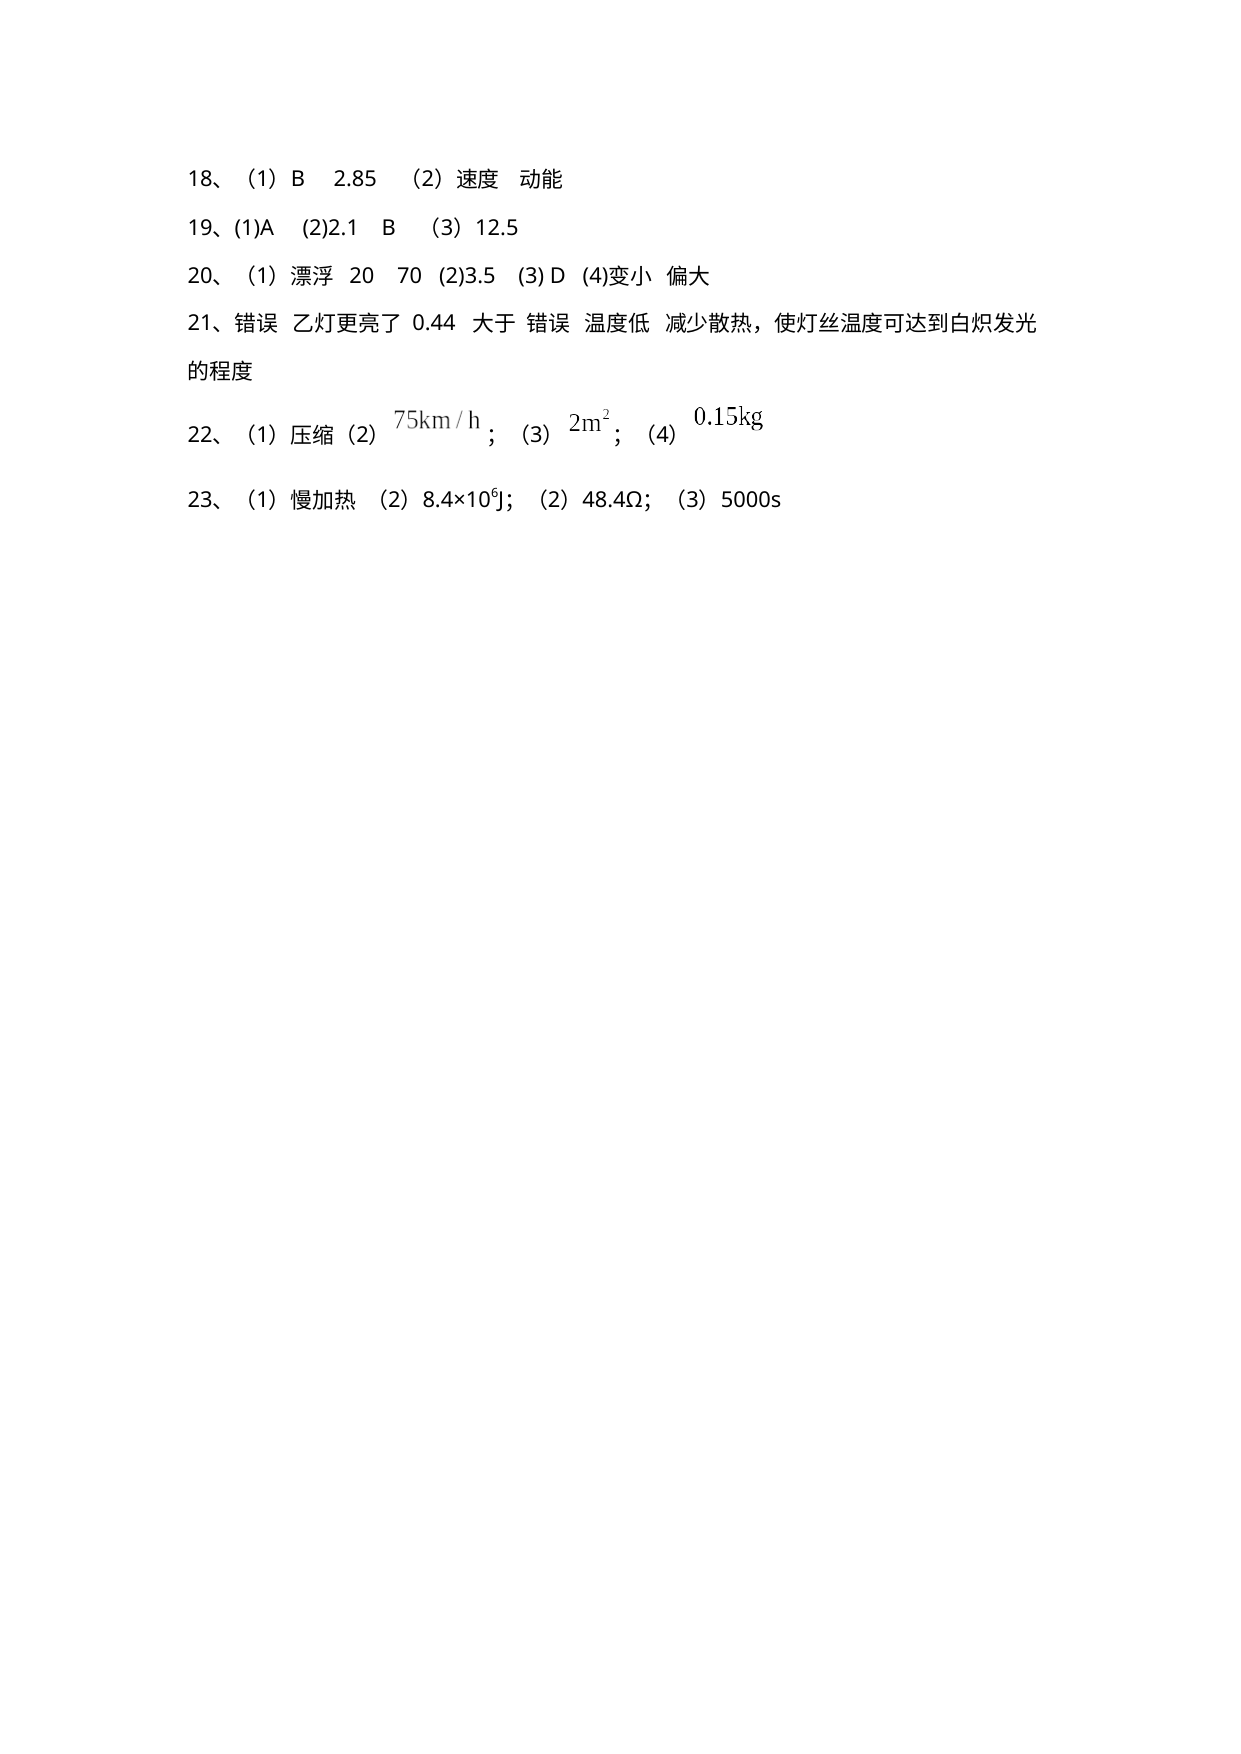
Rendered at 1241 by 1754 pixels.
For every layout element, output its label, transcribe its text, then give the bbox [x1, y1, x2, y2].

text 23、（1）慢加热 （2）8.4×106J；（2）48.4Ω；（3）5000s [187, 482, 1053, 515]
text 18、（1）B 2.85 （2）速度 动能 [187, 162, 1053, 194]
list 错误 乙灯更亮了 0.44 大于 错误 温度低 减少散热，使灯丝温度可达到白炽发光的程度 [187, 306, 1053, 386]
text 19、(1)A (2)2.1 B （3）12.5 [187, 210, 1053, 243]
text 22、（1）压缩（2）；（3）；（4） [187, 401, 1053, 466]
text 20、（1）漂浮 20 70 (2)3.5 (3) D (4)变小 偏大 [187, 259, 1053, 290]
